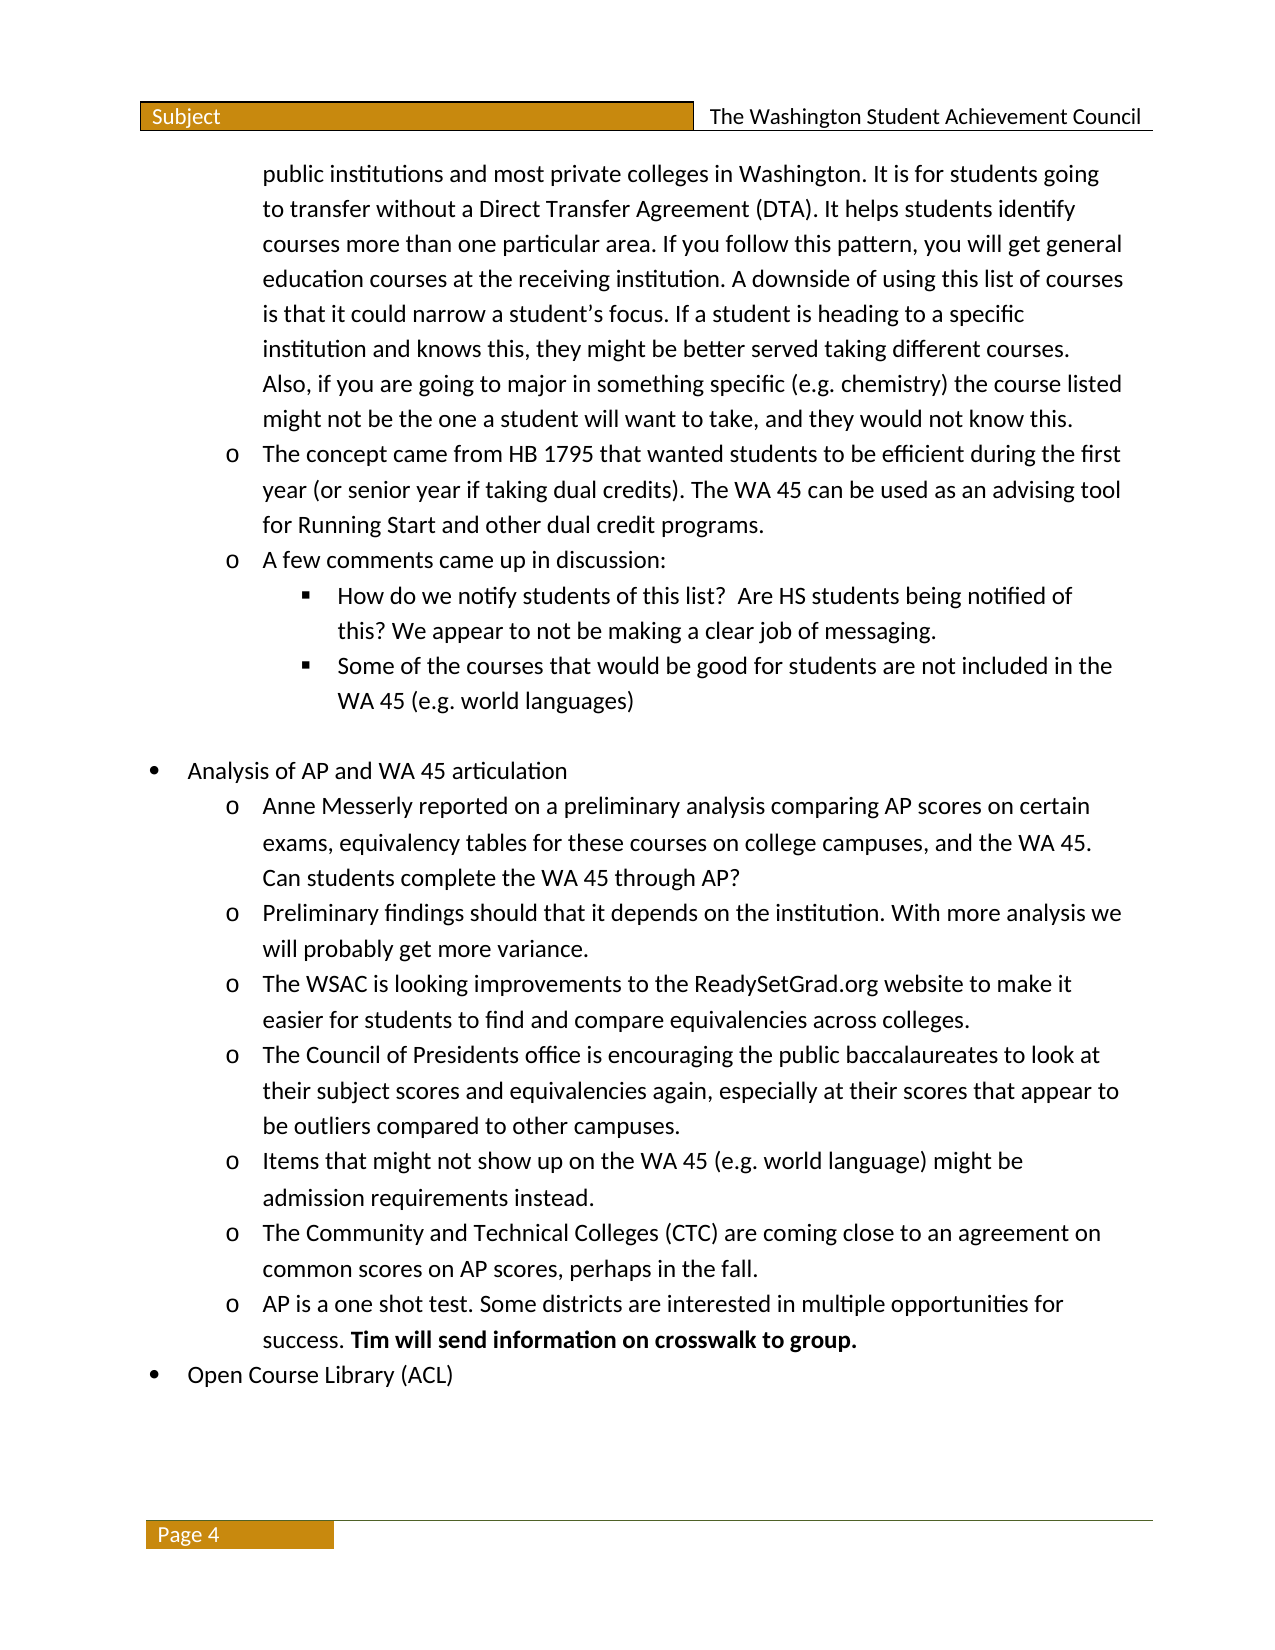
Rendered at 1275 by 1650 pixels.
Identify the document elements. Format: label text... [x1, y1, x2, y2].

list A few comments came up in discussion: [225, 544, 1125, 576]
list AP is a one shot test. Some districts are interested in multiple opportunities for success. Tim will send information on crosswalk to group. [225, 1288, 1125, 1355]
list The WSAC is looking improvements to the ReadySetGrad.org website to make it easier for students to find and compare equivalencies across colleges. [225, 968, 1125, 1035]
list Open Course Library (ACL) [150, 1359, 1125, 1390]
list Analysis of AP and WA 45 articulation [150, 756, 1125, 786]
list The Community and Technical Colleges (CTC) are coming close to an agreement on common scores on AP scores, perhaps in the fall. [225, 1217, 1125, 1283]
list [225, 158, 1125, 433]
list Anne Messerly reported on a preliminary analysis comparing AP scores on certain exams, equivalency tables for these courses on college campuses, and the WA 45. Can students complete the WA 45 through AP? [225, 791, 1125, 892]
list Items that might not show up on the WA 45 (e.g. world language) might be admission requirements instead. [225, 1146, 1125, 1212]
list The Council of Presidents office is encouraging the public baccalaureates to look at their subject scores and equivalencies again, especially at their scores that appear to be outliers compared to other campuses. [225, 1039, 1125, 1141]
list Preliminary findings should that it depends on the institution. With more analysis we will probably get more variance. [225, 897, 1125, 963]
list How do we notify students of this list? Are HS students being notified of this? We appear to not be making a clear job of messaging. [300, 581, 1125, 646]
list The concept came from HB 1795 that wanted students to be efficient during the first year (or senior year if taking dual credits). The WA 45 can be used as an advising tool for Running Start and other dual credit programs. [225, 438, 1125, 539]
list Some of the courses that would be good for students are not included in the WA 45 (e.g. world languages) [300, 651, 1125, 716]
